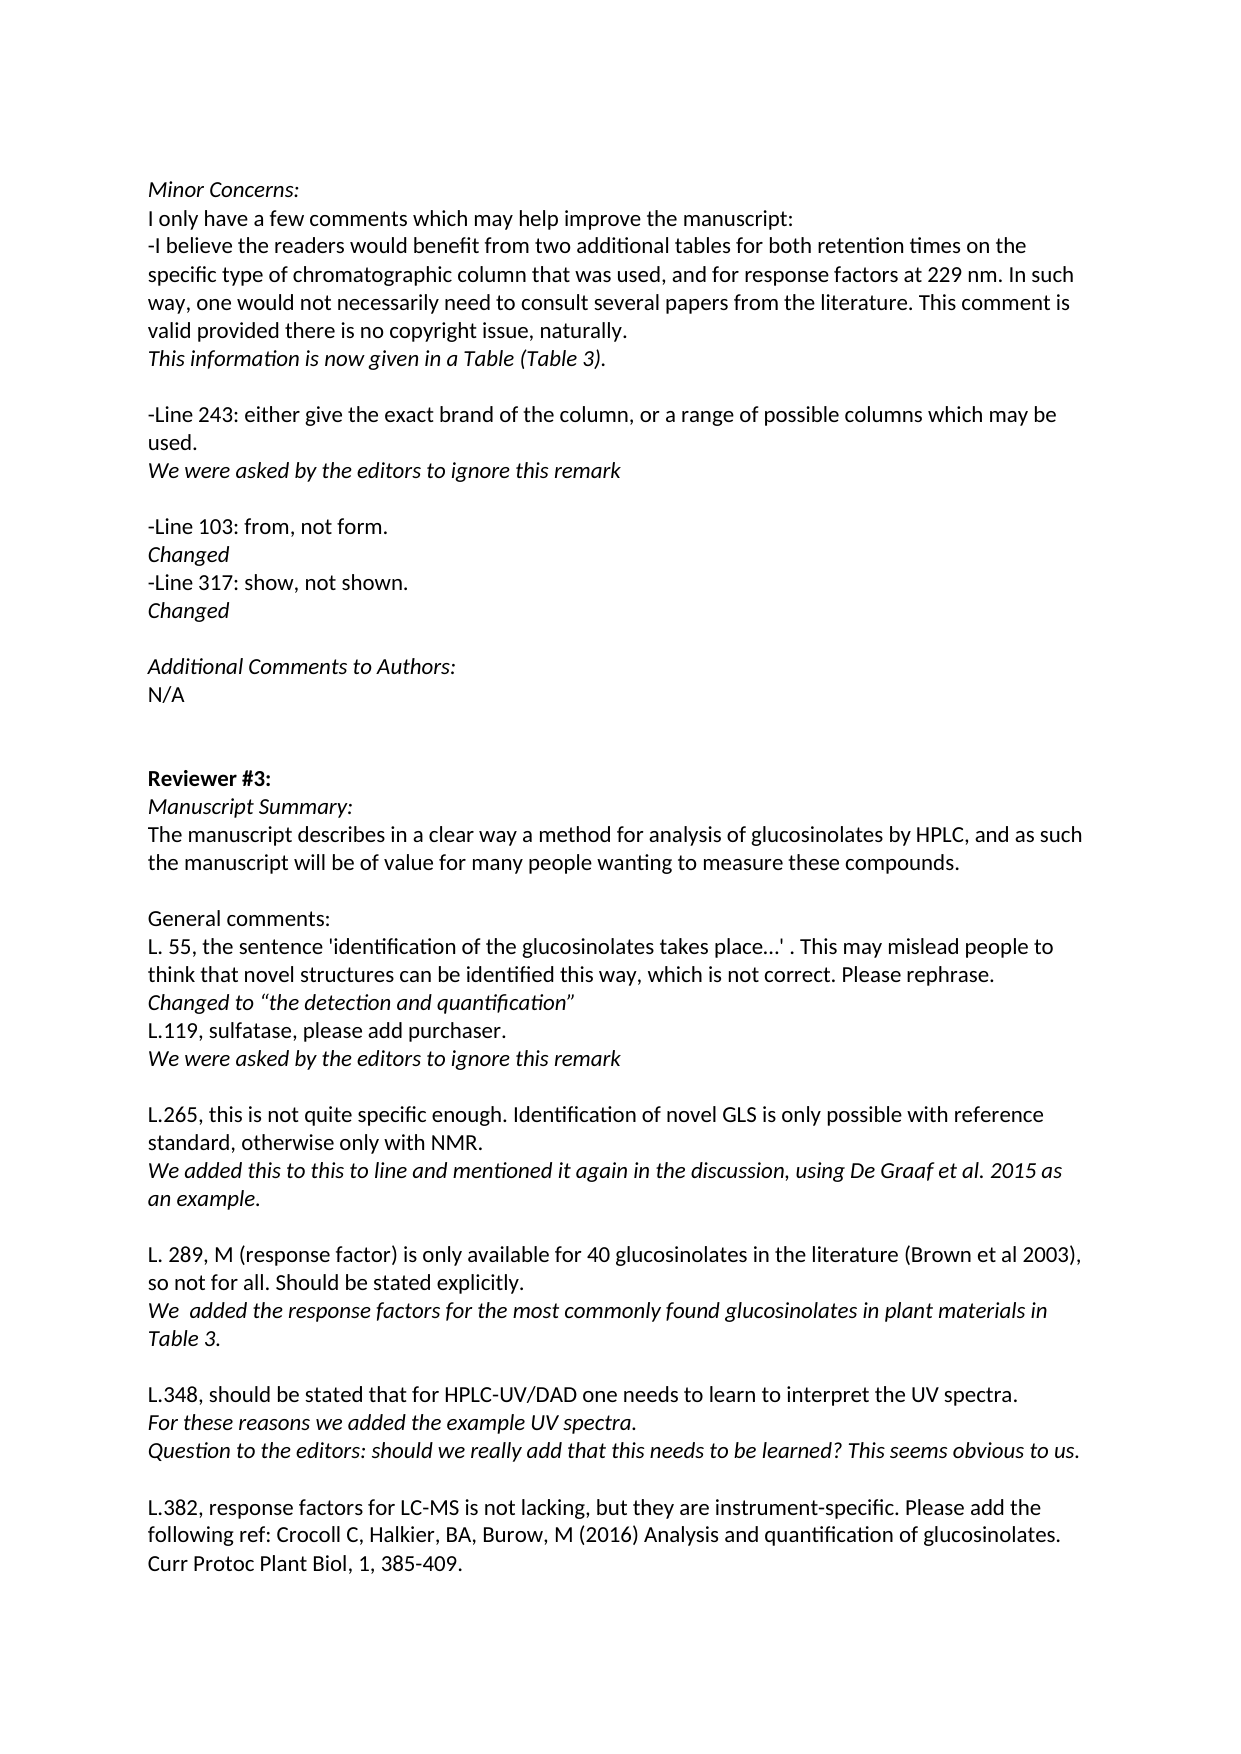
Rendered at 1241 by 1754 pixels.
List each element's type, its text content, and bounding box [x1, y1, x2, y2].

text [148, 148, 1093, 344]
text Changed to “the detection and quantification” L.119, sulfatase, please add purchaser. [148, 988, 1093, 1044]
text L.265, this is not quite specific enough. Identification of novel GLS is only possible with reference standard, otherwise only with NMR. [148, 1072, 1093, 1156]
text Question to the editors: should we really add that this needs to be learned? This seems obvious to us. [148, 1437, 1093, 1464]
text L.382, response factors for LC-MS is not lacking, but they are instrument-specific. Please add the following ref: Crocoll C, Halkier, BA, Burow, M (2016) Analysis and quantification of glucosinolates. Curr Protoc Plant Biol, 1, 385-409. [148, 1464, 1093, 1577]
text We were asked by the editors to ignore this remark -Line 103: from, not form. [148, 456, 1093, 540]
text Changed Additional Comments to Authors: N/A Reviewer #3: Manuscript Summary: The manuscript describes in a clear way a method for analysis of glucosinolates by HPLC, and as such the manuscript will be of value for many people wanting to measure these compounds. General comments: L. 55, the sentence 'identification of the glucosinolates takes place…' . This may mislead people to think that novel structures can be identified this way, which is not correct. Please rephrase. [148, 596, 1093, 988]
text L. 289, M (response factor) is only available for 40 glucosinolates in the literature (Brown et al 2003), so not for all. Should be stated explicitly. [148, 1212, 1093, 1296]
text -Line 243: either give the exact brand of the column, or a range of possible columns which may be used. [148, 400, 1093, 456]
text We added this to this to line and mentioned it again in the discussion, using De Graaf et al. 2015 as an example. [148, 1156, 1093, 1212]
text L.348, should be stated that for HPLC-UV/DAD one needs to learn to interpret the UV spectra. [148, 1381, 1093, 1408]
text For these reasons we added the example UV spectra. [148, 1408, 1093, 1437]
text This information is now given in a Table (Table 3). [148, 344, 1093, 372]
text Changed -Line 317: show, not shown. [148, 540, 1093, 596]
text We were asked by the editors to ignore this remark [148, 1044, 1093, 1072]
text We added the response factors for the most commonly found glucosinolates in plant materials in Table 3. [148, 1296, 1093, 1352]
